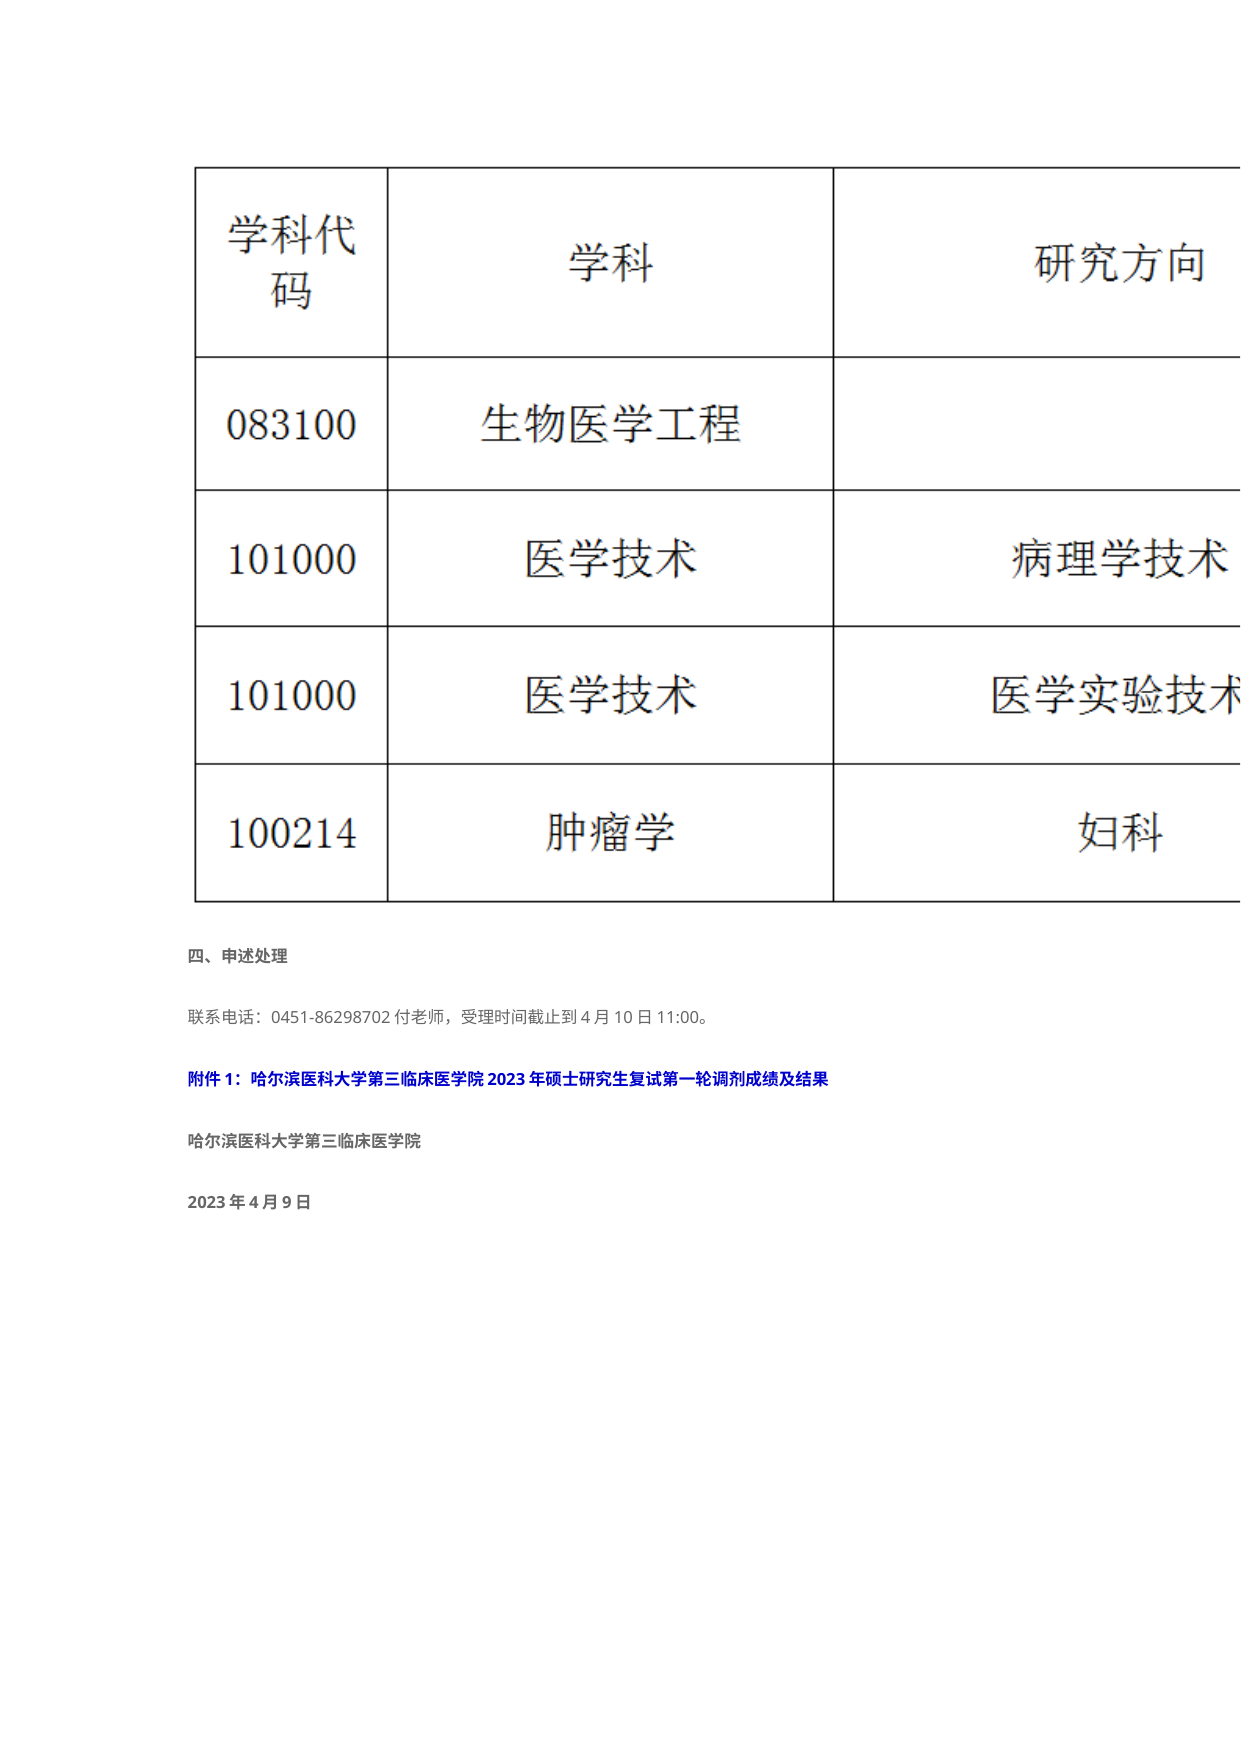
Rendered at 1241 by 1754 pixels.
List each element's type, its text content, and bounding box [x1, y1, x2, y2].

text 联系电话：0451-86298702付老师，受理时间截止到4月10日 11:00。 [187, 1000, 1053, 1033]
text 四、申述处理 [187, 939, 1053, 971]
text 2023年4月9日 [187, 1185, 1053, 1218]
text 哈尔滨医科大学第三临床医学院 [187, 1124, 1053, 1156]
picture [187, 162, 1241, 909]
text 附件1：哈尔滨医科大学第三临床医学院2023年硕士研究生复试第一轮调剂成绩及结果 [187, 1062, 1053, 1094]
